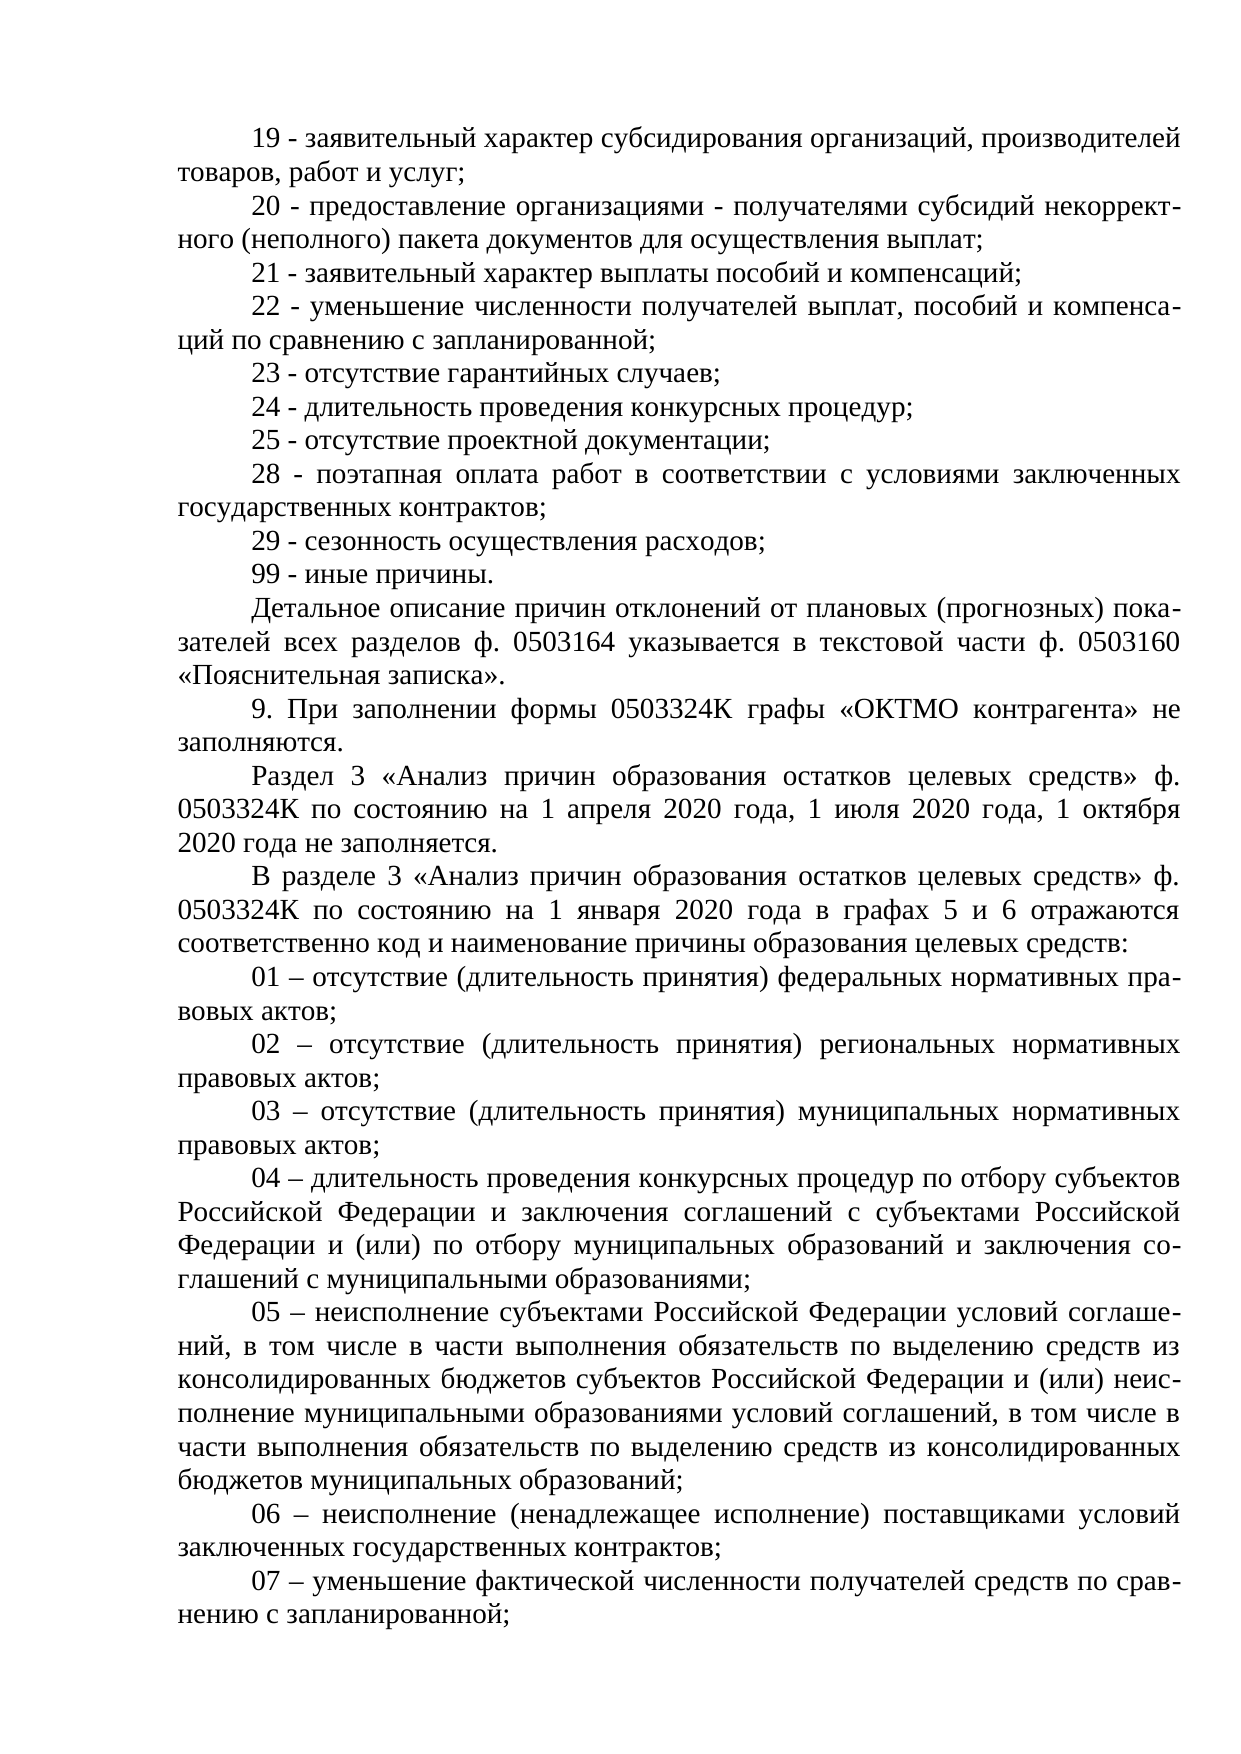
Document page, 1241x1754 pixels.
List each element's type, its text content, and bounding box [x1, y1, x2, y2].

text Раздел 3 «Анализ причин образования остатков целевых средств» ф. 0503324К по состоянию на 1 апреля 2020 года, 1 июля 2020 года, 1 октября 2020 года не заполняется. [177, 758, 1181, 858]
text В разделе 3 «Анализ причин образования остатков целевых средств» ф. 0503324К по состоянию на 1 января 2020 года в графах 5 и 6 отражаются соответственно код и наименование причины образования целевых средств: [177, 858, 1181, 959]
text 05 – неисполнение субъектами Российской Федерации условий соглашений, в том числе в части выполнения обязательств по выделению средств из консолидированных бюджетов субъектов Российской Федерации и (или) неисполнение муниципальными образованиями условий соглашений, в том числе в части выполнения обязательств по выделению средств из консолидированных бюджетов муниципальных образований; [177, 1294, 1181, 1496]
text 03 – отсутствие (длительность принятия) муниципальных нормативных правовых актов; [177, 1093, 1181, 1160]
text 04 – длительность проведения конкурсных процедур по отбору субъектов Российской Федерации и заключения соглашений с субъектами Российской Федерации и (или) по отбору муниципальных образований и заключения соглашений с муниципальными образованиями; [177, 1160, 1181, 1294]
text 02 – отсутствие (длительность принятия) региональных нормативных правовых актов; [177, 1026, 1181, 1093]
text 99 - иные причины. [177, 557, 1181, 590]
text 25 - отсутствие проектной документации; [177, 422, 1181, 456]
text 20 - предоставление организациями - получателями субсидий некорректного (неполного) пакета документов для осуществления выплат; [177, 188, 1181, 255]
text Детальное описание причин отклонений от плановых (прогнозных) показателей всех разделов ф. 0503164 указывается в текстовой части ф. 0503160 «Пояснительная записка». [177, 590, 1181, 691]
text 07 – уменьшение фактической численности получателей средств по сравнению с запланированной; [177, 1563, 1181, 1630]
text 9. При заполнении формы 0503324К графы «ОКТМО контрагента» не заполняются. [177, 691, 1181, 758]
text 19 - заявительный характер субсидирования организаций, производителей товаров, работ и услуг; [177, 121, 1181, 188]
text 22 - уменьшение численности получателей выплат, пособий и компенсаций по сравнению с запланированной; [177, 288, 1181, 355]
text 21 - заявительный характер выплаты пособий и компенсаций; [177, 255, 1181, 288]
text 29 - сезонность осуществления расходов; [177, 523, 1181, 557]
text 06 – неисполнение (ненадлежащее исполнение) поставщиками условий заключенных государственных контрактов; [177, 1496, 1181, 1563]
text 01 – отсутствие (длительность принятия) федеральных нормативных правовых актов; [177, 959, 1181, 1026]
text 24 - длительность проведения конкурсных процедур; [177, 389, 1181, 422]
text 23 - отсутствие гарантийных случаев; [177, 355, 1181, 389]
text 28 - поэтапная оплата работ в соответствии с условиями заключенных государственных контрактов; [177, 456, 1181, 523]
